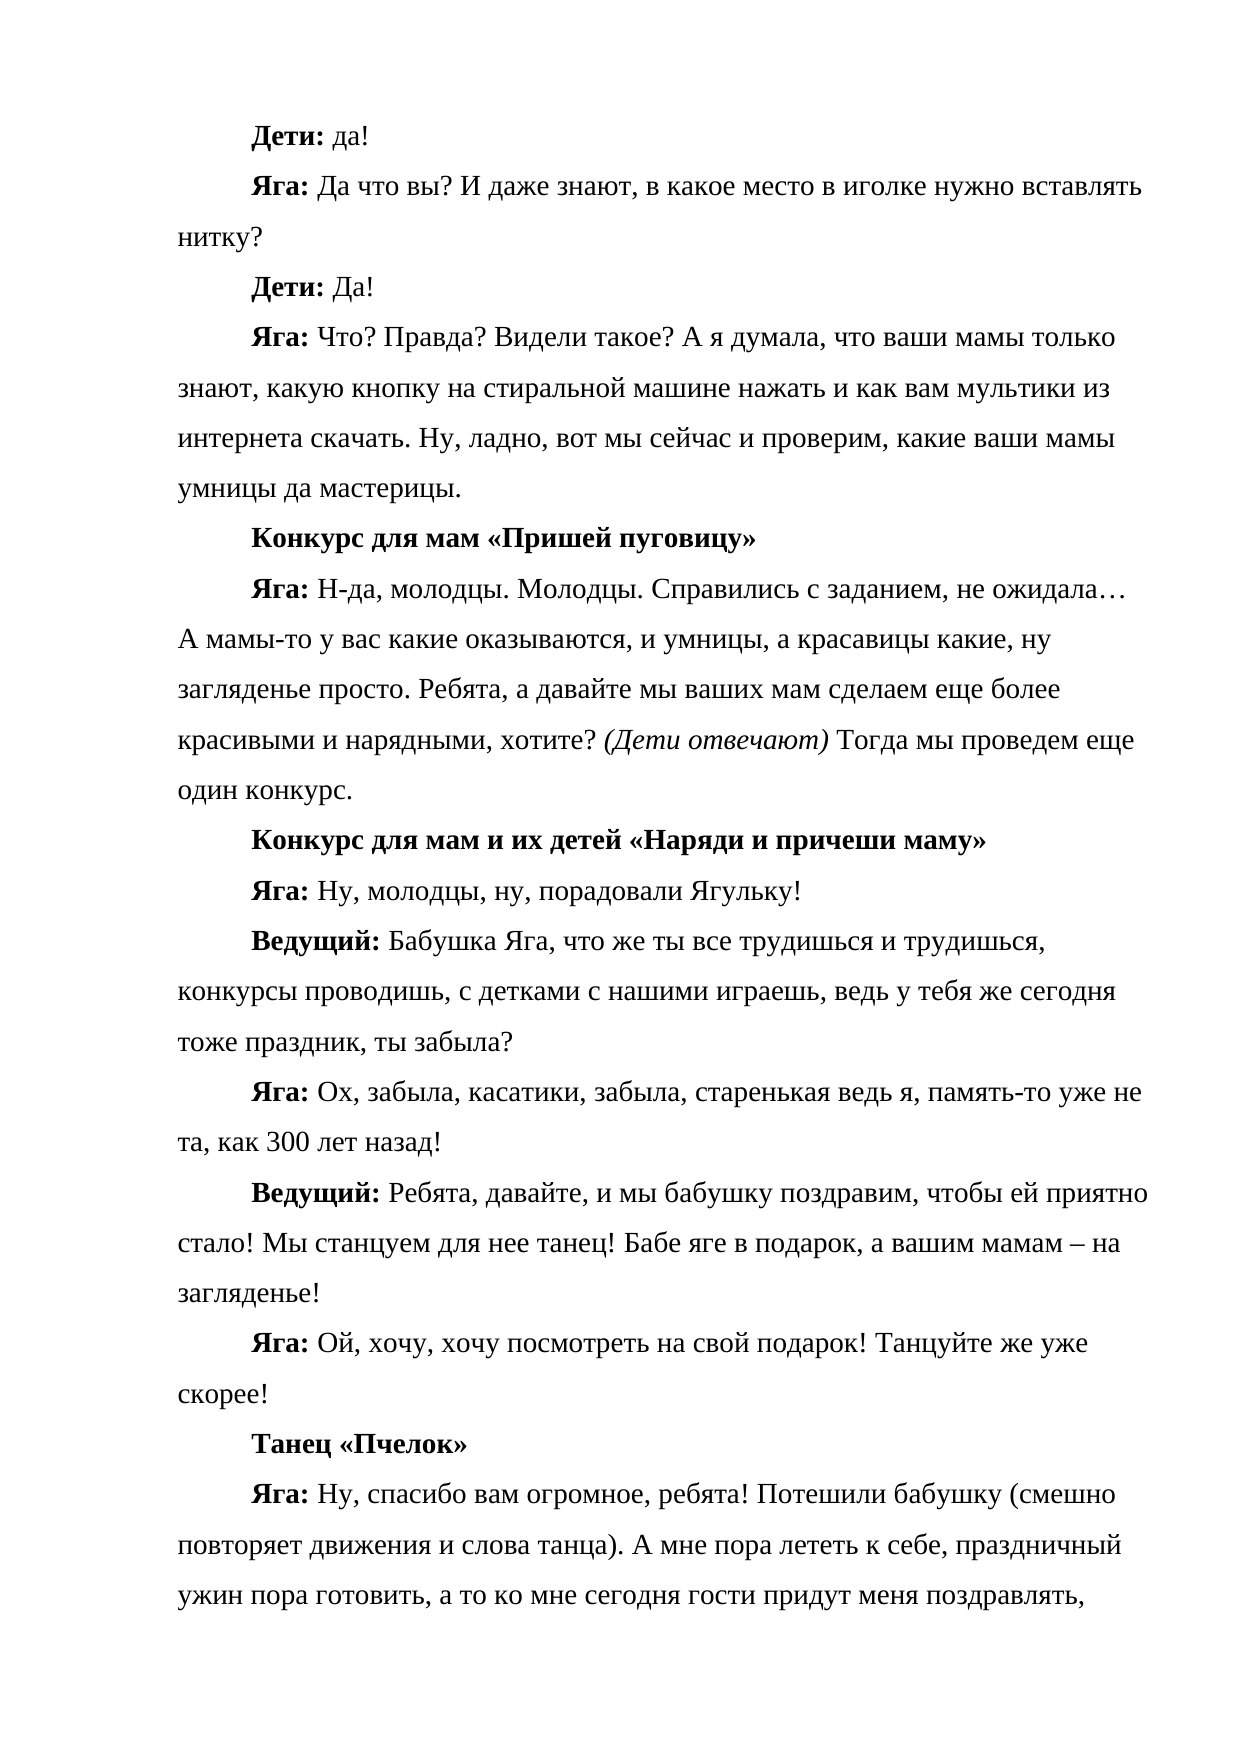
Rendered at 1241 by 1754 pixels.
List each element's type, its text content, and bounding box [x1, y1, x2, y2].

text Яга: Что? Правда? Видели такое? А я думала, что ваши мамы только знают, какую кнопку на стиральной машине нажать и как вам мультики из интернета скачать. Ну, ладно, вот мы сейчас и проверим, какие ваши мамы умницы да мастерицы. [177, 319, 1152, 504]
text Танец «Пчелок» [177, 1426, 1152, 1460]
text Ведущий: Ребята, давайте, и мы бабушку поздравим, чтобы ей приятно стало! Мы станцуем для нее танец! Бабе яге в подарок, а вашим мамам – на загляденье! [177, 1175, 1152, 1309]
text Дети: Да! [177, 269, 1152, 303]
text Дети: да! [177, 118, 1152, 152]
text Яга: Н-да, молодцы. Молодцы. Справились с заданием, не ожидала… А мамы-то у вас какие оказываются, и умницы, а красавицы какие, ну загляденье просто. Ребята, а давайте мы ваших мам сделаем еще более красивыми и нарядными, хотите? (Дети отвечают) Тогда мы проведем еще один конкурс. [177, 571, 1152, 806]
text Конкурс для мам и их детей «Наряди и причеши маму» [177, 822, 1152, 856]
text Яга: Ой, хочу, хочу посмотреть на свой подарок! Танцуйте же уже скорее! [177, 1326, 1152, 1409]
text Яга: Да что вы? И даже знают, в какое место в иголке нужно вставлять нитку? [177, 168, 1152, 252]
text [177, 1477, 1152, 1611]
text Яга: Ох, забыла, касатики, забыла, старенькая ведь я, память-то уже не та, как 300 лет назад! [177, 1074, 1152, 1158]
text Яга: Ну, молодцы, ну, порадовали Ягульку! [177, 873, 1152, 906]
text Ведущий: Бабушка Яга, что же ты все трудишься и трудишься, конкурсы проводишь, с детками с нашими играешь, ведь у тебя же сегодня тоже праздник, ты забыла? [177, 923, 1152, 1057]
text Конкурс для мам «Пришей пуговицу» [177, 521, 1152, 554]
